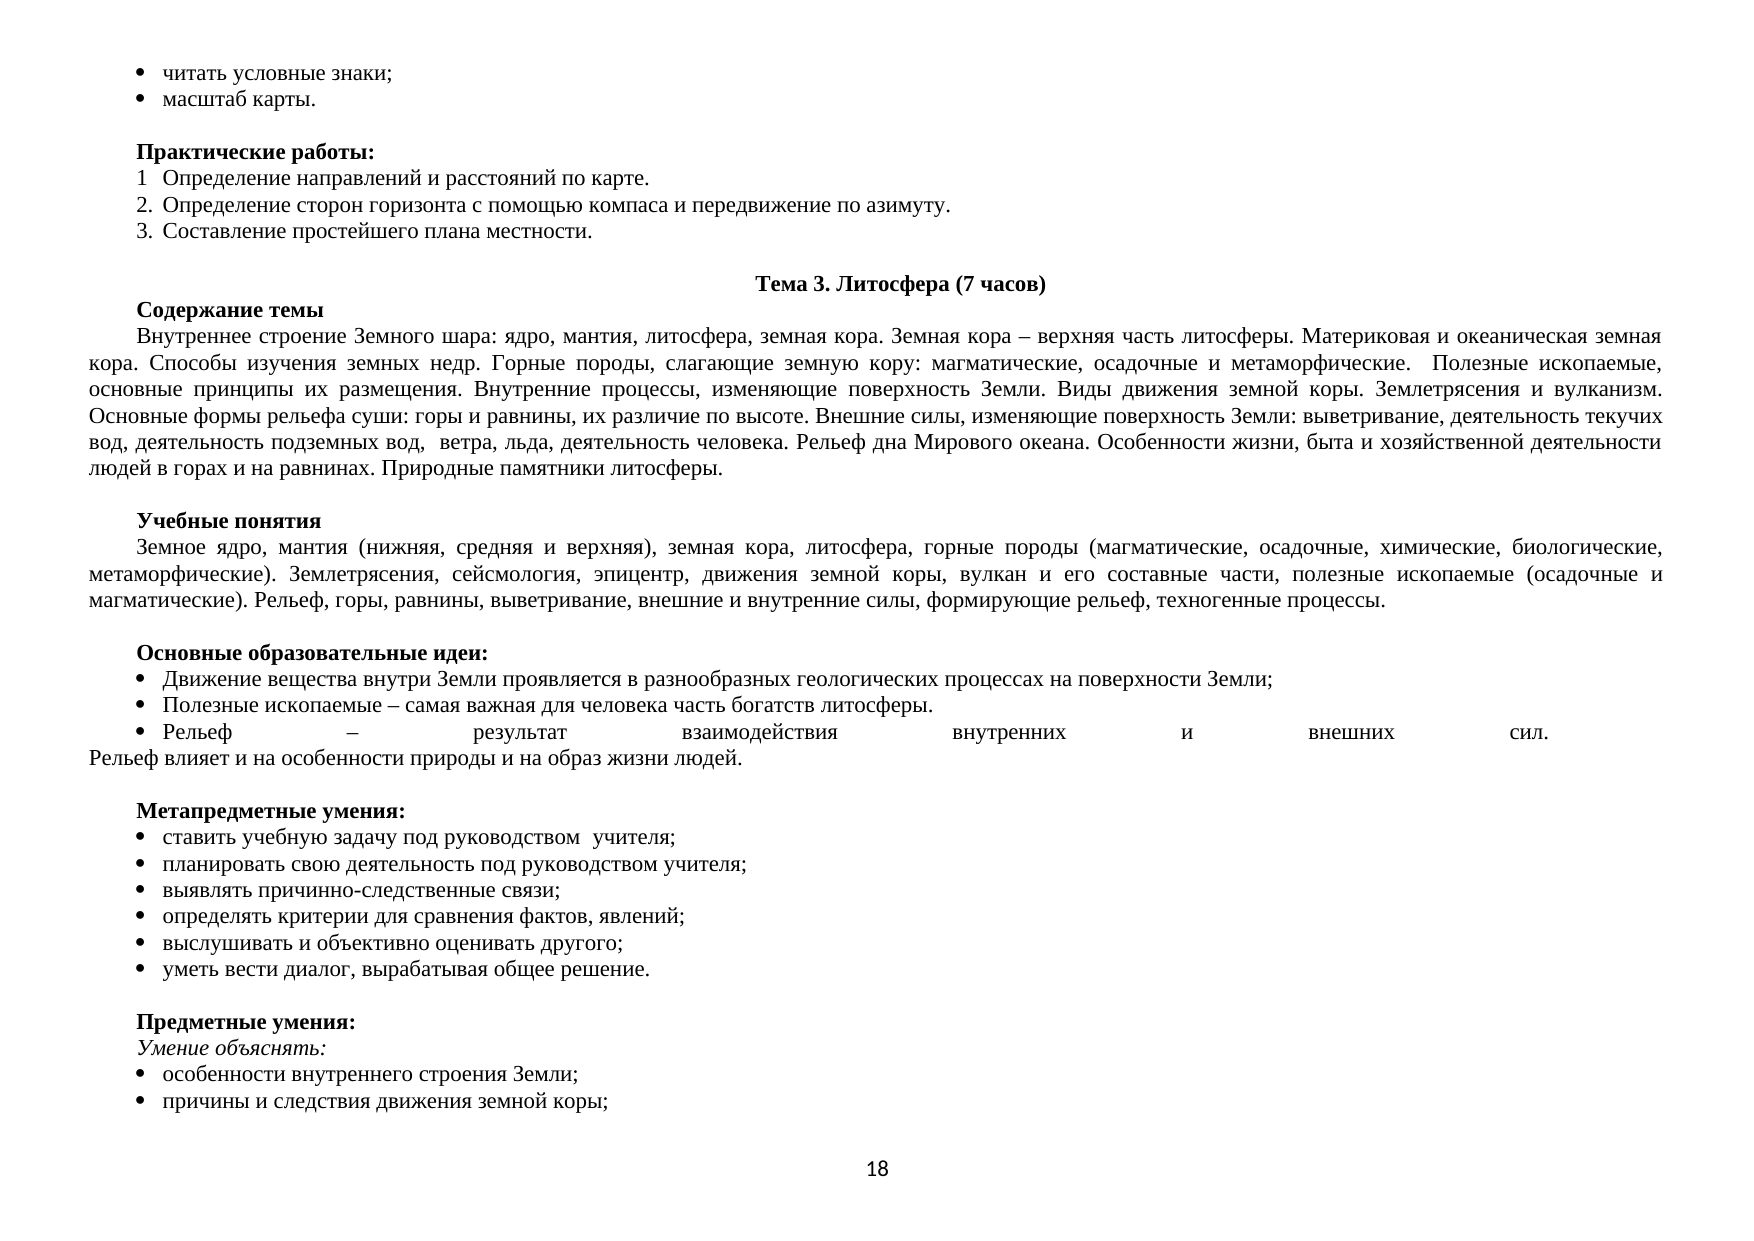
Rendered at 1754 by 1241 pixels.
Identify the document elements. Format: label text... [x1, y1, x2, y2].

list ставить учебную задачу под руководством учителя; [89, 823, 1665, 850]
text Основные образовательные идеи: [89, 639, 1665, 665]
text Метапредметные умения: [89, 797, 1665, 823]
text Земное ядро, мантия (нижняя, средняя и верхняя), земная кора, литосфера, горные породы (магматические, осадочные, химические, биологические, метаморфические). Землетрясения, сейсмология, эпицентр, движения земной коры, вулкан и его составные части, полезные ископаемые (осадочные и магматические). Рельеф, горы, равнины, выветривание, внешние и внутренние силы, формирующие рельеф, техногенные процессы. [89, 533, 1665, 612]
list Рельеф – результат взаимодействия внутренних и внешних сил. Рельеф влияет и на особенности природы и на образ жизни людей. [89, 718, 1665, 771]
list особенности внутреннего строения Земли; [89, 1061, 1665, 1087]
text Предметные умения: [89, 1008, 1665, 1034]
list выявлять причинно-следственные связи; [89, 876, 1665, 902]
text Содержание темы [89, 296, 1665, 323]
text Умение объяснять: [89, 1034, 1665, 1061]
list Движение вещества внутри Земли проявляется в разнообразных геологических процессах на поверхности Земли; [89, 665, 1665, 692]
text Учебные понятия [89, 507, 1665, 533]
list выслушивать и объективно оценивать другого; [89, 929, 1665, 955]
list планировать свою деятельность под руководством учителя; [89, 850, 1665, 876]
list уметь вести диалог, вырабатывая общее решение. [89, 955, 1665, 981]
list Определение направлений и расстояний по карте. [89, 164, 1665, 191]
text Тема 3. Литосфера (7 часов) [89, 270, 1665, 296]
list Определение сторон горизонта с помощью компаса и передвижение по азимуту. [89, 191, 1665, 217]
list Составление простейшего плана местности. [89, 217, 1665, 243]
text Внутреннее строение Земного шара: ядро, мантия, литосфера, земная кора. Земная кора – верхняя часть литосферы. Материковая и океаническая земная кора. Способы изучения земных недр. Горные породы, слагающие земную кору: магматические, осадочные и метаморфические. Полезные ископаемые, основные принципы их размещения. Внутренние процессы, изменяющие поверхность Земли. Виды движения земной коры. Землетрясения и вулканизм. Основные формы рельефа суши: горы и равнины, их различие по высоте. Внешние силы, изменяющие поверхность Земли: выветривание, деятельность текучих вод, деятельность подземных вод, ветра, льда, деятельность человека. Рельеф дна Мирового океана. Особенности жизни, быта и хозяйственной деятельности людей в горах и на равнинах. Природные памятники литосферы. [89, 323, 1665, 481]
text Практические работы: [89, 138, 1665, 164]
list читать условные знаки; [89, 59, 1665, 85]
list Полезные ископаемые – самая важная для человека часть богатств литосферы. [89, 692, 1665, 718]
list определять критерии для сравнения фактов, явлений; [89, 902, 1665, 929]
list причины и следствия движения земной коры; [89, 1087, 1665, 1113]
list масштаб карты. [89, 85, 1665, 112]
